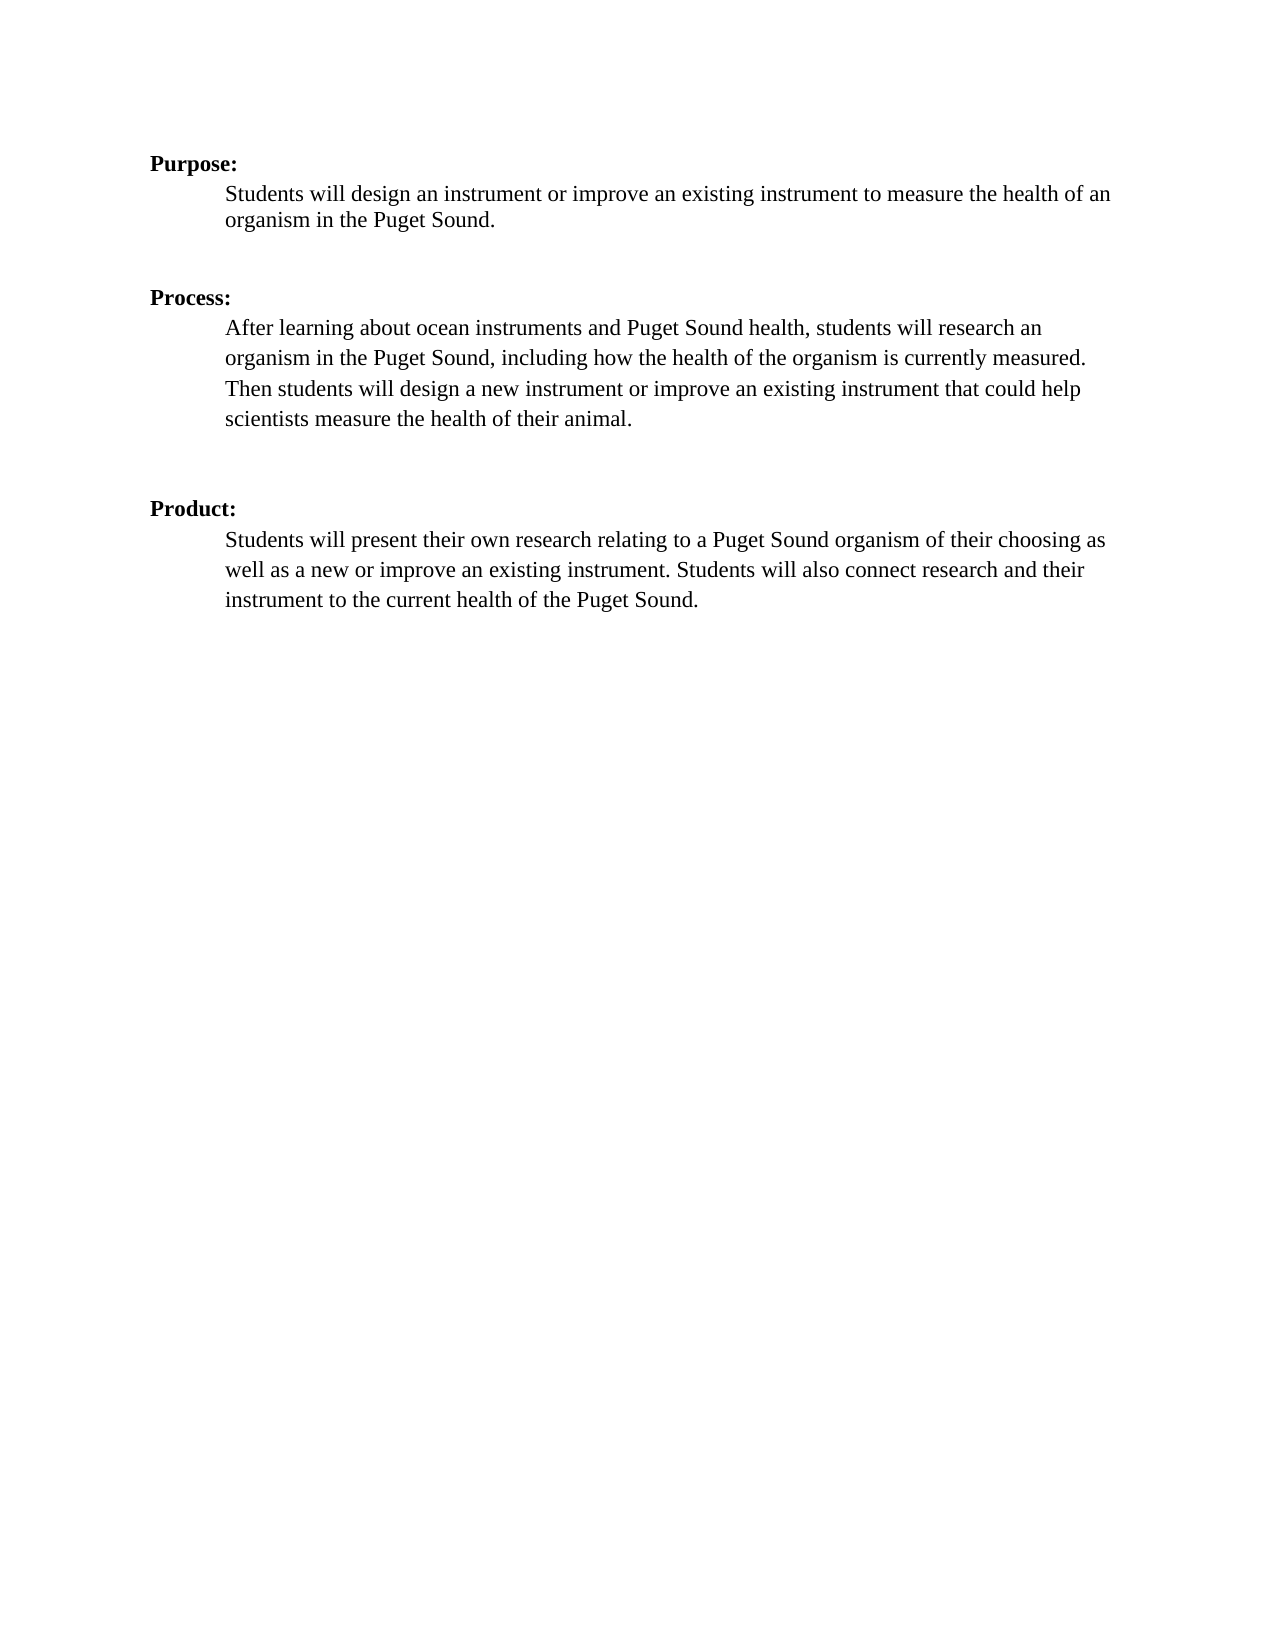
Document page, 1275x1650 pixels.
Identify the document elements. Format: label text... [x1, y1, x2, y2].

text After learning about ocean instruments and Puget Sound health, students will research an organism in the Puget Sound, including how the health of the organism is currently measured. Then students will design a new instrument or improve an existing instrument that could help scientists measure the health of their animal. [225, 314, 1125, 431]
text Students will design an instrument or improve an existing instrument to measure the health of an organism in the Puget Sound. [225, 180, 1125, 233]
text Students will present their own research relating to a Puget Sound organism of their choosing as well as a new or improve an existing instrument. Students will also connect research and their instrument to the current health of the Puget Sound. [225, 526, 1125, 612]
text Process: [150, 284, 1125, 310]
text Product: [150, 495, 1125, 522]
text Purpose: [150, 150, 1125, 176]
